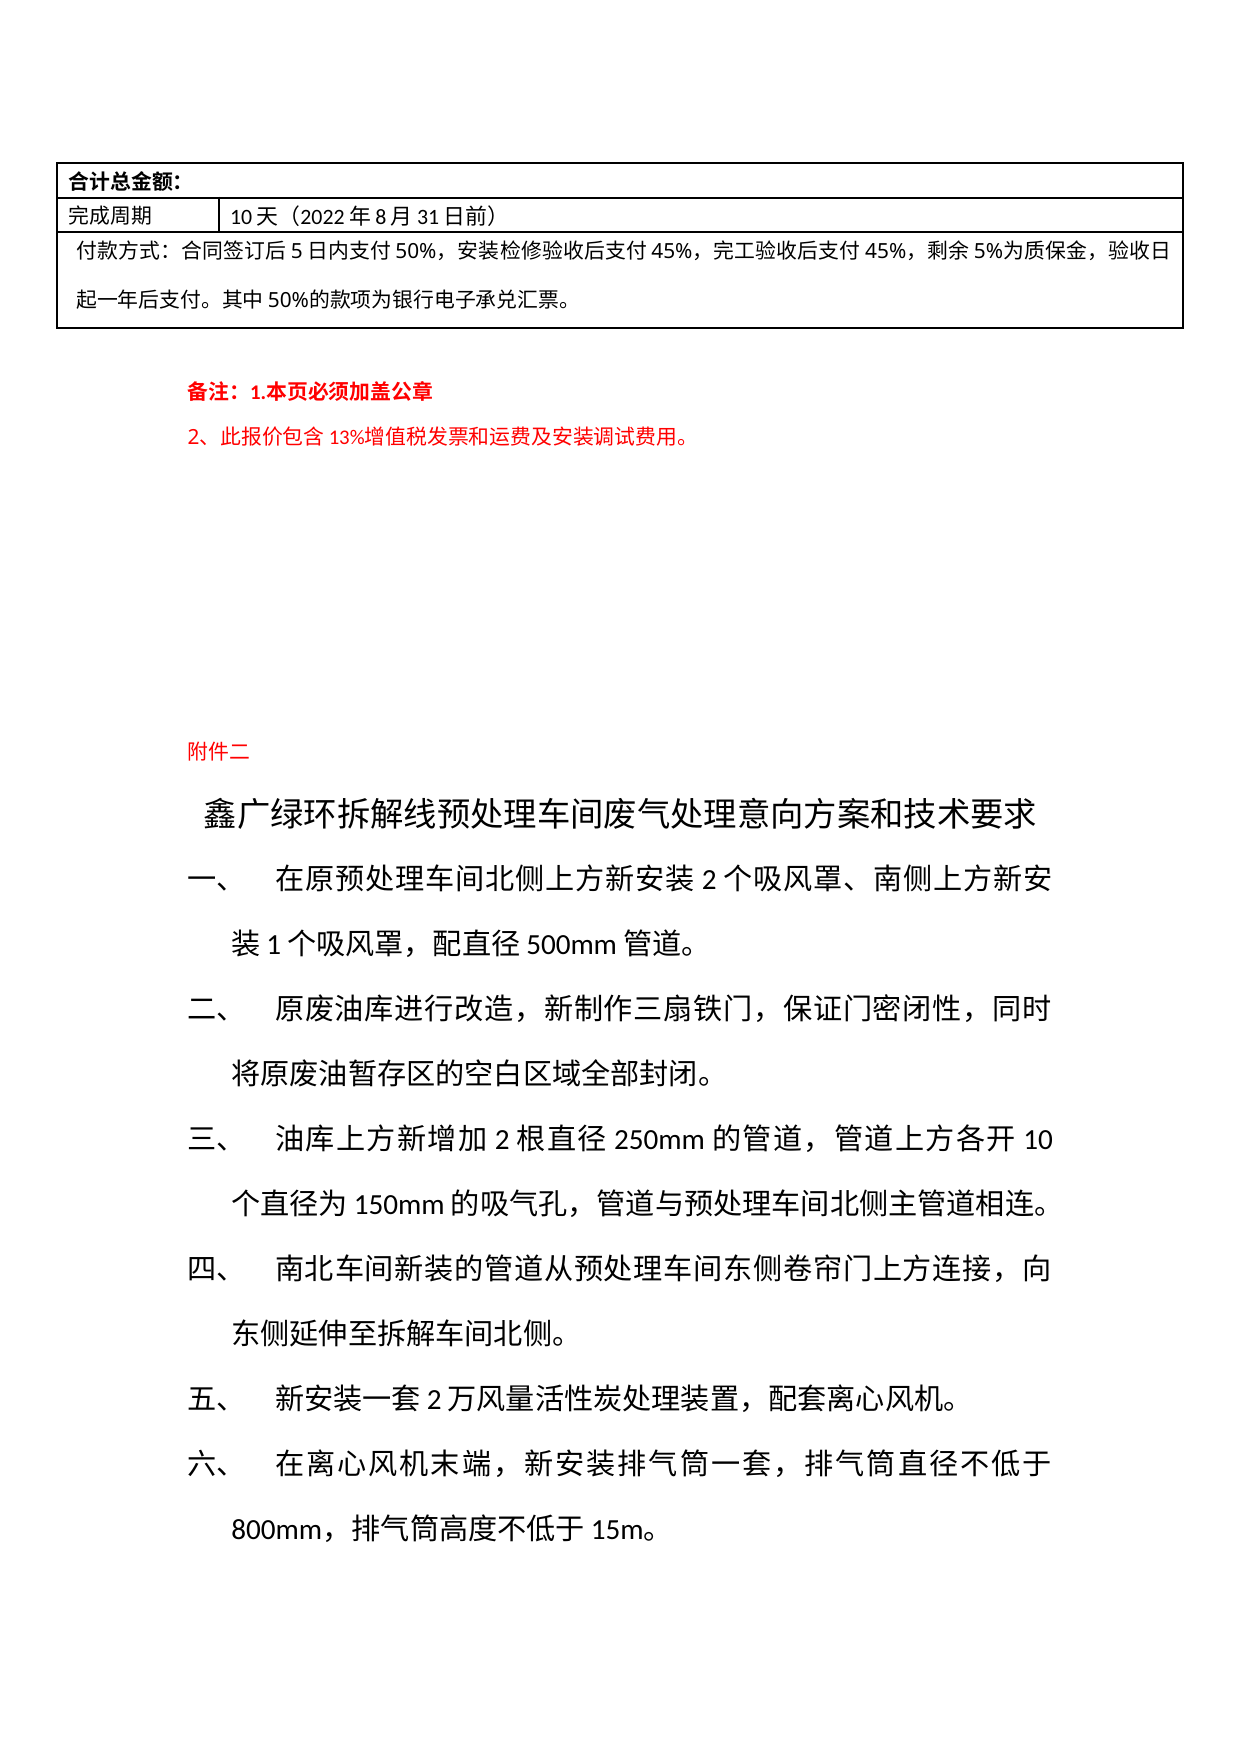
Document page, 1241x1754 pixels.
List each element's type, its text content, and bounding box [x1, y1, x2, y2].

list 南北车间新装的管道从预处理车间东侧卷帘门上方连接，向东侧延伸至拆解车间北侧。 [187, 1234, 1053, 1364]
list 在原预处理车间北侧上方新安装2个吸风罩、南侧上方新安装1个吸风罩，配直径500mm管道。 [187, 844, 1053, 974]
table_cell 付款方式：合同签订后5日内支付50%，安装检修验收后支付45%，完工验收后支付45%，剩余5%为质保金，验收日起一年后支付。其中50%的款项为银行电子承兑汇票。 [58, 233, 1182, 327]
list 此报价包含13%增值税发票和运费及安装调试费用。 [187, 419, 1053, 452]
list 在离心风机末端，新安装排气筒一套，排气筒直径不低于800mm，排气筒高度不低于15m。 [187, 1429, 1053, 1559]
table_cell 完成周期 [58, 199, 218, 231]
list 新安装一套2万风量活性炭处理装置，配套离心风机。 [187, 1364, 1053, 1429]
table_cell 合计总金额： [58, 164, 1182, 197]
list 原废油库进行改造，新制作三扇铁门，保证门密闭性，同时将原废油暂存区的空白区域全部封闭。 [187, 974, 1053, 1104]
list 油库上方新增加2根直径250mm的管道，管道上方各开10个直径为150mm的吸气孔，管道与预处理车间北侧主管道相连。 [187, 1104, 1053, 1234]
text 备注：1.本页必须加盖公章 [187, 374, 1053, 407]
text 鑫广绿环拆解线预处理车间废气处理意向方案和技术要求 [187, 779, 1053, 844]
table_cell 10天（2022年8月31日前） [220, 199, 1182, 231]
list 附件二 [187, 734, 1053, 767]
